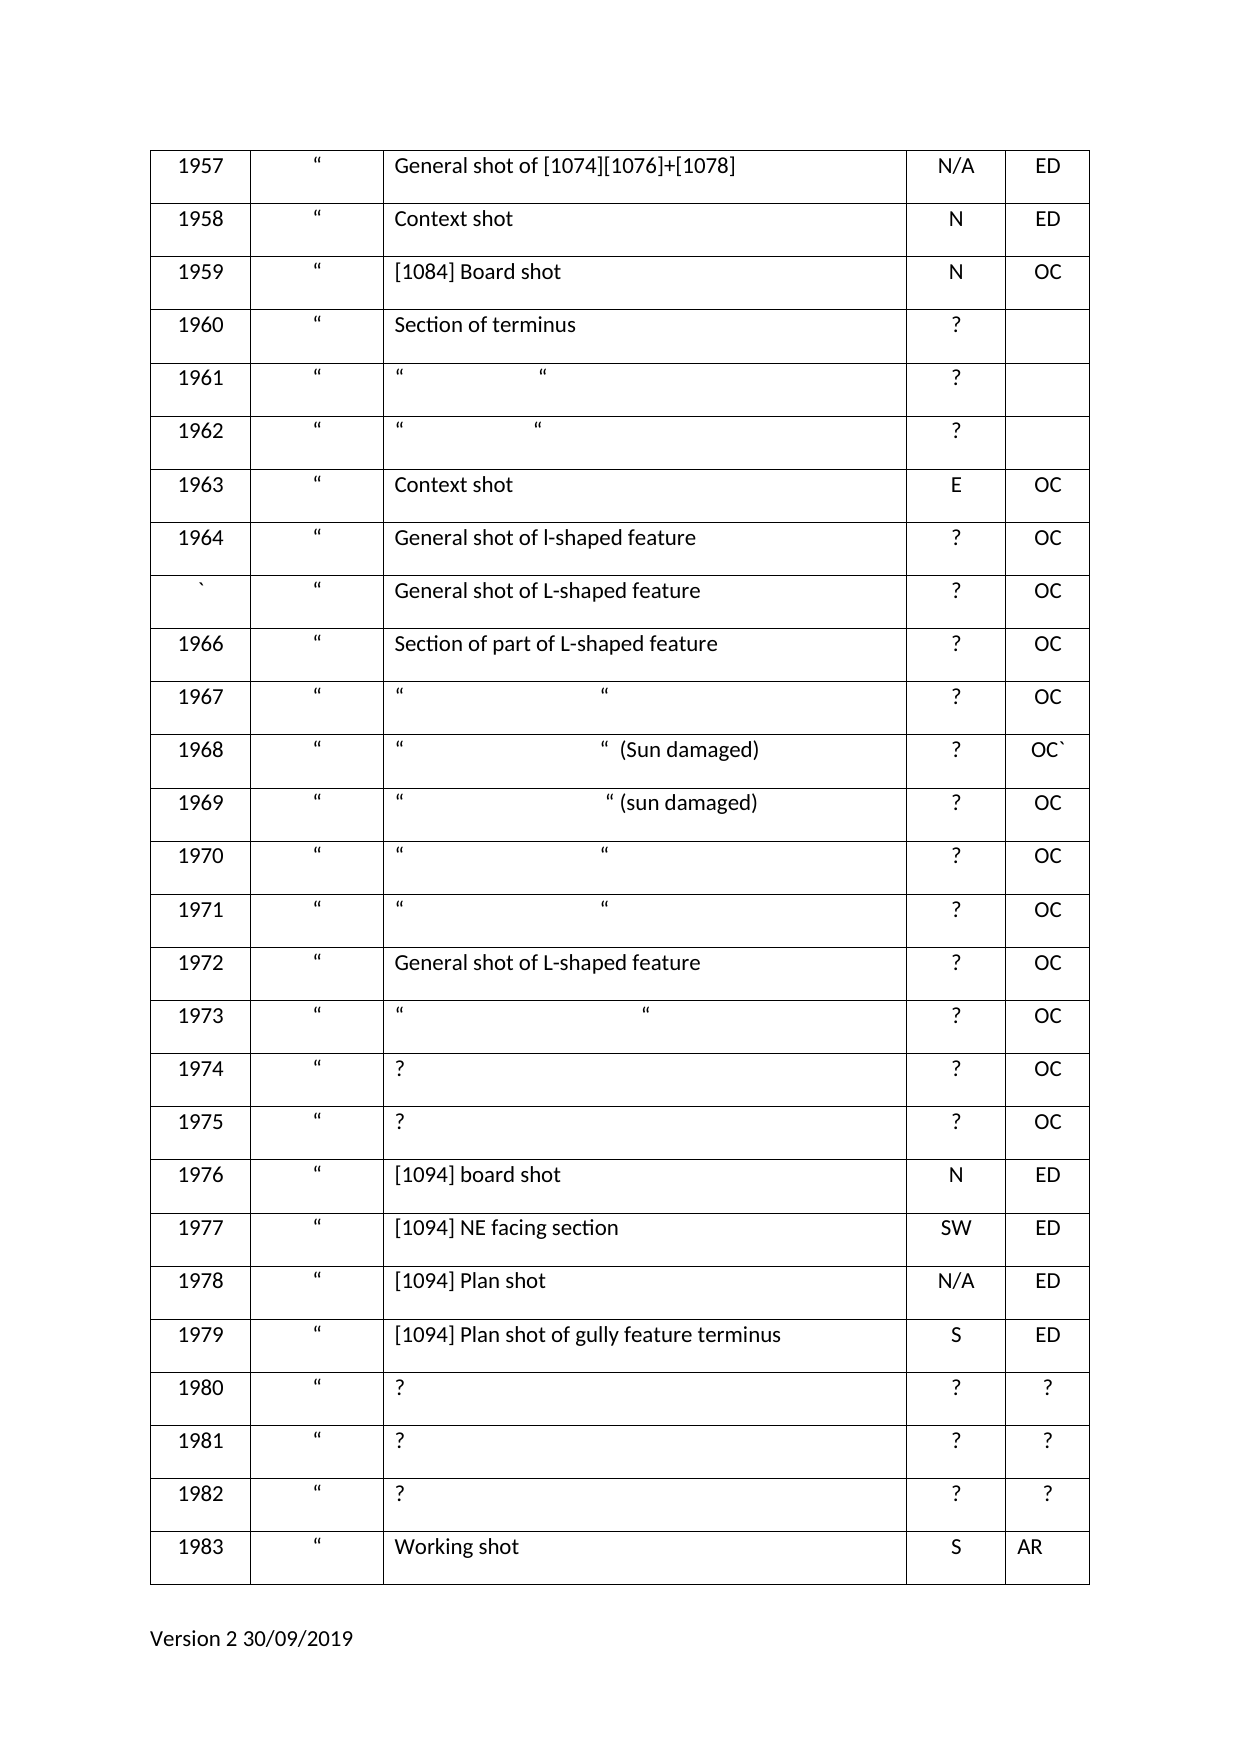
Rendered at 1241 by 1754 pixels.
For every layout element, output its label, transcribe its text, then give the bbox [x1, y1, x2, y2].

table_cell 1966 [151, 629, 250, 681]
table_cell OC [1006, 682, 1089, 734]
table_cell ? [907, 1054, 1005, 1106]
table_cell “ [251, 1160, 383, 1212]
table_cell OC [1006, 523, 1089, 575]
table_cell “ “ (sun damaged) [384, 789, 906, 841]
table_cell “ “ (Sun damaged) [384, 735, 906, 787]
table_cell 1959 [151, 257, 250, 309]
table_cell 1972 [151, 948, 250, 1000]
table_cell [1084] Board shot [384, 257, 906, 309]
table_cell ? [907, 364, 1005, 416]
table_cell ? [907, 735, 1005, 787]
table_cell 1968 [151, 735, 250, 787]
table_cell “ [251, 310, 383, 362]
table_cell General shot of l-shaped feature [384, 523, 906, 575]
table_cell OC [1006, 1107, 1089, 1159]
table_cell “ [251, 1532, 383, 1584]
table_cell N [907, 1160, 1005, 1212]
table_cell General shot of L-shaped feature [384, 576, 906, 628]
table_cell ? [907, 310, 1005, 362]
table_cell OC [1006, 842, 1089, 894]
table_cell S [907, 1320, 1005, 1372]
table_cell 1969 [151, 789, 250, 841]
table_cell ? [1006, 1479, 1089, 1531]
table_cell ` [151, 576, 250, 628]
table_cell ? [384, 1426, 906, 1478]
table_cell “ “ [384, 842, 906, 894]
table_cell 1978 [151, 1267, 250, 1319]
table_cell “ [251, 1373, 383, 1425]
table_cell ? [907, 576, 1005, 628]
table_cell “ [251, 151, 383, 203]
table_cell [1006, 364, 1089, 416]
table_cell 1979 [151, 1320, 250, 1372]
table_cell 1962 [151, 417, 250, 469]
table_cell OC [1006, 1001, 1089, 1053]
table_cell 1964 [151, 523, 250, 575]
table_cell 1960 [151, 310, 250, 362]
table_cell ? [384, 1479, 906, 1531]
table_cell “ [251, 1426, 383, 1478]
table_cell 1983 [151, 1532, 250, 1584]
table_cell “ [251, 1320, 383, 1372]
table_cell ? [907, 523, 1005, 575]
table_cell General shot of [1074][1076]+[1078] [384, 151, 906, 203]
table_cell ? [384, 1054, 906, 1106]
table_cell [1094] Plan shot [384, 1267, 906, 1319]
table_cell OC [1006, 576, 1089, 628]
table_cell “ [251, 204, 383, 256]
table_cell “ [251, 682, 383, 734]
table_cell “ “ [384, 1001, 906, 1053]
table_cell ? [1006, 1426, 1089, 1478]
table_cell ? [907, 895, 1005, 947]
table_cell S [907, 1532, 1005, 1584]
table_cell Working shot [384, 1532, 906, 1584]
table_cell OC [1006, 629, 1089, 681]
table_cell 1958 [151, 204, 250, 256]
table_cell 1974 [151, 1054, 250, 1106]
table_cell [1094] Plan shot of gully feature terminus [384, 1320, 906, 1372]
table_cell “ [251, 1479, 383, 1531]
table_cell 1963 [151, 470, 250, 522]
table_cell “ [251, 470, 383, 522]
table_cell “ [251, 895, 383, 947]
table_cell 1982 [151, 1479, 250, 1531]
table_cell “ [251, 1001, 383, 1053]
table_cell N [907, 257, 1005, 309]
table_cell [1006, 310, 1089, 362]
table_cell OC [1006, 257, 1089, 309]
table_cell ED [1006, 1320, 1089, 1372]
table_cell ? [384, 1373, 906, 1425]
table_cell ? [384, 1107, 906, 1159]
table_cell General shot of L-shaped feature [384, 948, 906, 1000]
table_cell OC [1006, 948, 1089, 1000]
table_cell “ [251, 948, 383, 1000]
table_cell SW [907, 1214, 1005, 1266]
table_cell [1094] board shot [384, 1160, 906, 1212]
table_cell “ [251, 1267, 383, 1319]
table_cell 1971 [151, 895, 250, 947]
table_cell “ [251, 1107, 383, 1159]
table_cell 1981 [151, 1426, 250, 1478]
table_cell ? [907, 1479, 1005, 1531]
table_cell OC [1006, 470, 1089, 522]
table_cell “ “ [384, 682, 906, 734]
table_cell Section of part of L-shaped feature [384, 629, 906, 681]
table_cell “ [251, 576, 383, 628]
table_cell ED [1006, 1160, 1089, 1212]
table_cell “ [251, 523, 383, 575]
table_cell Context shot [384, 470, 906, 522]
table_cell “ [251, 629, 383, 681]
table_cell ? [907, 1426, 1005, 1478]
table_cell OC [1006, 789, 1089, 841]
table_cell OC [1006, 895, 1089, 947]
table_cell N/A [907, 1267, 1005, 1319]
table_cell OC [1006, 1054, 1089, 1106]
table_cell 1970 [151, 842, 250, 894]
table_cell ? [907, 948, 1005, 1000]
table_cell ? [907, 842, 1005, 894]
table_cell “ [251, 417, 383, 469]
table_cell “ [251, 1054, 383, 1106]
table_cell “ [251, 257, 383, 309]
table_cell ? [1006, 1373, 1089, 1425]
table_cell E [907, 470, 1005, 522]
table_cell “ [251, 1214, 383, 1266]
table_cell “ “ [384, 364, 906, 416]
table_cell 1961 [151, 364, 250, 416]
table_cell N [907, 204, 1005, 256]
table_cell 1957 [151, 151, 250, 203]
table_cell “ [251, 735, 383, 787]
table_cell ED [1006, 204, 1089, 256]
table_cell “ “ [384, 895, 906, 947]
table_cell ? [907, 417, 1005, 469]
table_cell OC` [1006, 735, 1089, 787]
table_cell [1006, 417, 1089, 469]
table_cell 1967 [151, 682, 250, 734]
table_cell Section of terminus [384, 310, 906, 362]
table_cell [1094] NE facing section [384, 1214, 906, 1266]
table_cell ? [907, 1373, 1005, 1425]
table_cell ? [907, 682, 1005, 734]
table_cell 1975 [151, 1107, 250, 1159]
table_cell “ [251, 842, 383, 894]
table_cell ? [907, 789, 1005, 841]
table_cell N/A [907, 151, 1005, 203]
table_cell ? [907, 1001, 1005, 1053]
table_cell AR [1006, 1532, 1089, 1584]
table_cell 1973 [151, 1001, 250, 1053]
table_cell ED [1006, 1267, 1089, 1319]
table_cell “ “ [384, 417, 906, 469]
table_cell “ [251, 789, 383, 841]
table_cell “ [251, 364, 383, 416]
table_cell ED [1006, 1214, 1089, 1266]
table_cell ED [1006, 151, 1089, 203]
table_cell Context shot [384, 204, 906, 256]
table_cell ? [907, 629, 1005, 681]
table_cell 1980 [151, 1373, 250, 1425]
table_cell 1976 [151, 1160, 250, 1212]
table_cell 1977 [151, 1214, 250, 1266]
table_cell ? [907, 1107, 1005, 1159]
